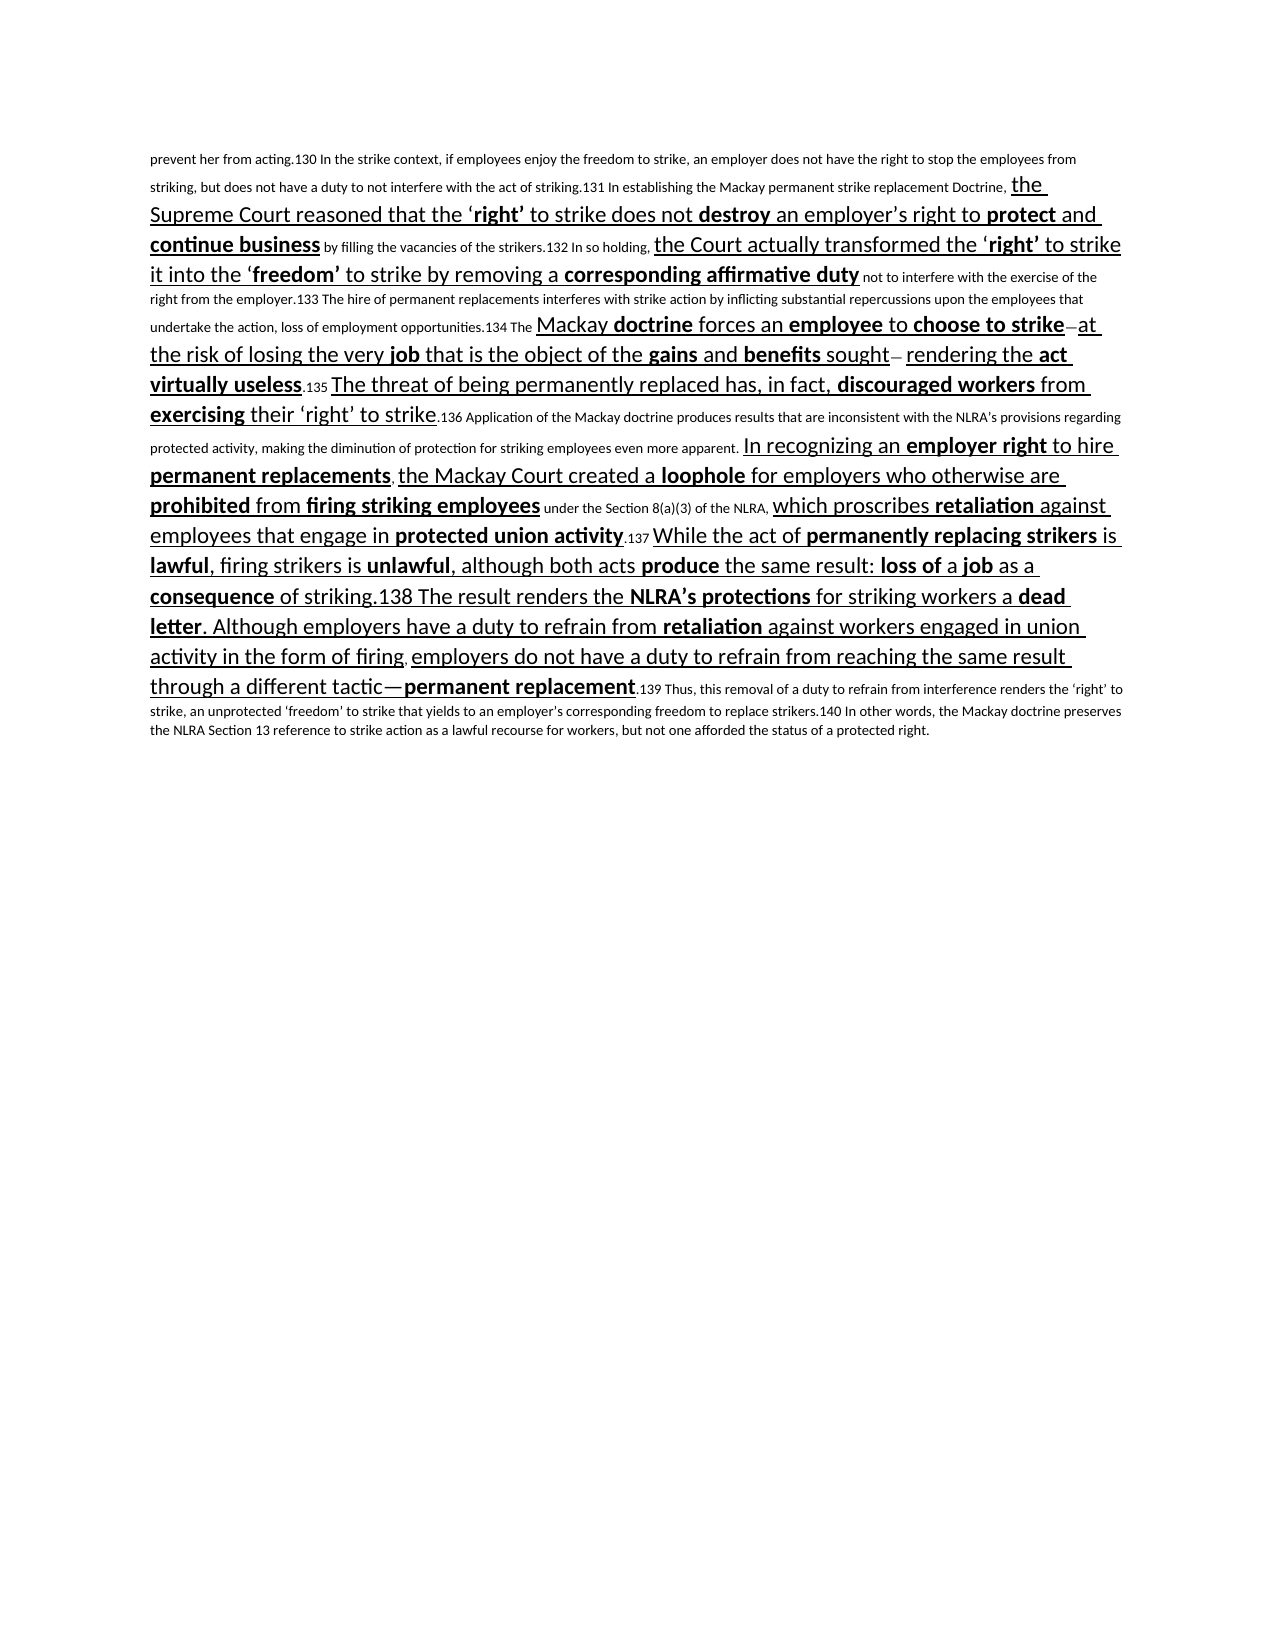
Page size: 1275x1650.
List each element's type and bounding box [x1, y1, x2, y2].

text [150, 150, 1125, 739]
